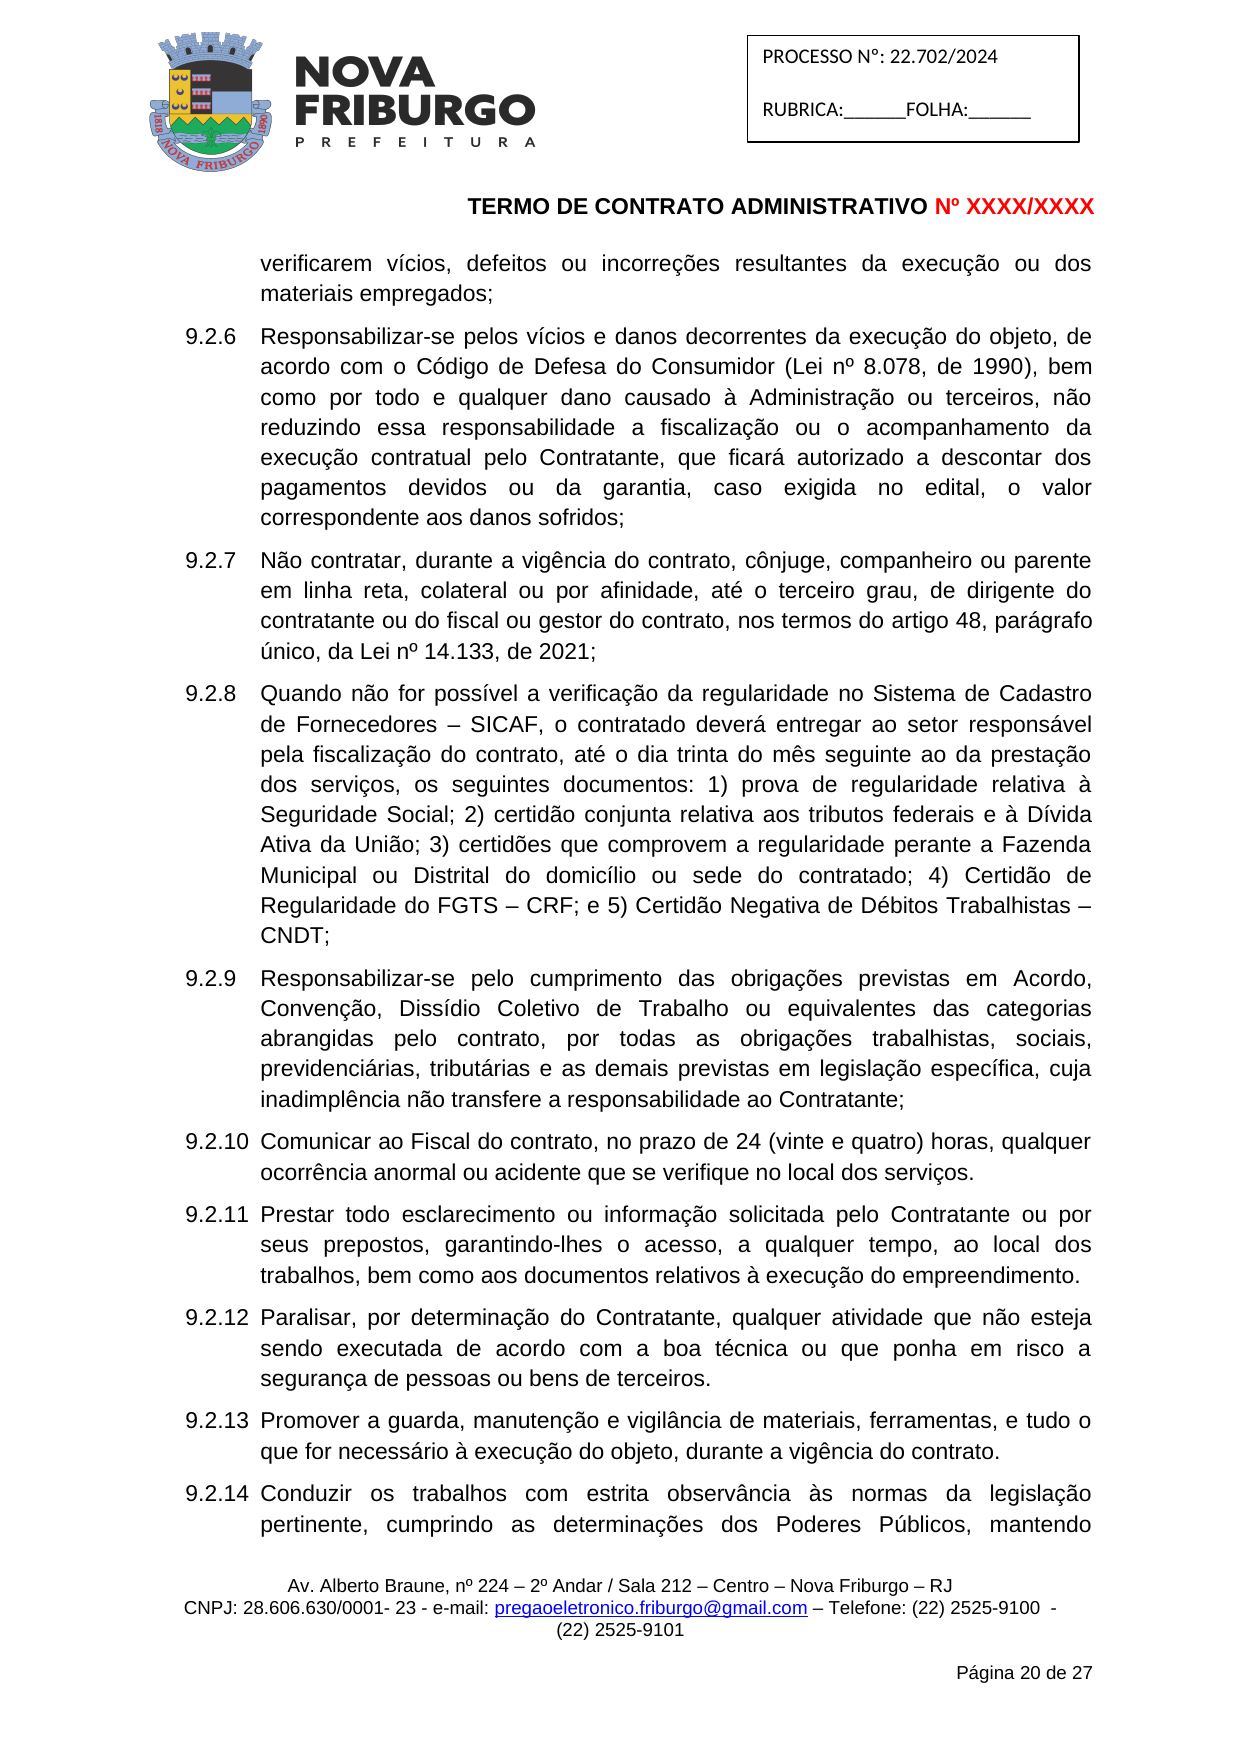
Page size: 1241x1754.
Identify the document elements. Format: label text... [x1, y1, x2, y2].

list Paralisar, por determinação do Contratante, qualquer atividade que não esteja sendo executada de acordo com a boa técnica ou que ponha em risco a segurança de pessoas ou bens de terceiros. [185, 1304, 1092, 1391]
list Responsabilizar-se pelos vícios e danos decorrentes da execução do objeto, de acordo com o Código de Defesa do Consumidor (Lei nº 8.078, de 1990), bem como por todo e qualquer dano causado à Administração ou terceiros, não reduzindo essa responsabilidade a fiscalização ou o acompanhamento da execução contratual pelo Contratante, que ficará autorizado a descontar dos pagamentos devidos ou da garantia, caso exigida no edital, o valor correspondente aos danos sofridos; [185, 323, 1092, 531]
list Prestar todo esclarecimento ou informação solicitada pelo Contratante ou por seus prepostos, garantindo-lhes o acesso, a qualquer tempo, ao local dos trabalhos, bem como aos documentos relativos à execução do empreendimento. [185, 1201, 1092, 1288]
list Responsabilizar-se pelo cumprimento das obrigações previstas em Acordo, Convenção, Dissídio Coletivo de Trabalho ou equivalentes das categorias abrangidas pelo contrato, por todas as obrigações trabalhistas, sociais, previdenciárias, tributárias e as demais previstas em legislação específica, cuja inadimplência não transfere a responsabilidade ao Contratante; [185, 965, 1092, 1112]
list Não contratar, durante a vigência do contrato, cônjuge, companheiro ou parente em linha reta, colateral ou por afinidade, até o terceiro grau, de dirigente do contratante ou do fiscal ou gestor do contrato, nos termos do artigo 48, parágrafo único, da Lei nº 14.133, de 2021; [185, 547, 1092, 664]
picture [134, 26, 550, 174]
list Promover a guarda, manutenção e vigilância de materiais, ferramentas, e tudo o que for necessário à execução do objeto, durante a vigência do contrato. [185, 1407, 1092, 1464]
list Comunicar ao Fiscal do contrato, no prazo de 24 (vinte e quatro) horas, qualquer ocorrência anormal ou acidente que se verifique no local dos serviços. [185, 1128, 1092, 1185]
list Quando não for possível a verificação da regularidade no Sistema de Cadastro de Fornecedores – SICAF, o contratado deverá entregar ao setor responsável pela fiscalização do contrato, até o dia trinta do mês seguinte ao da prestação dos serviços, os seguintes documentos: 1) prova de regularidade relativa à Seguridade Social; 2) certidão conjunta relativa aos tributos federais e à Dívida Ativa da União; 3) certidões que comprovem a regularidade perante a Fazenda Municipal ou Distrital do domicílio ou sede do contratado; 4) Certidão de Regularidade do FGTS – CRF; e 5) Certidão Negativa de Débitos Trabalhistas – CNDT; [185, 680, 1092, 948]
